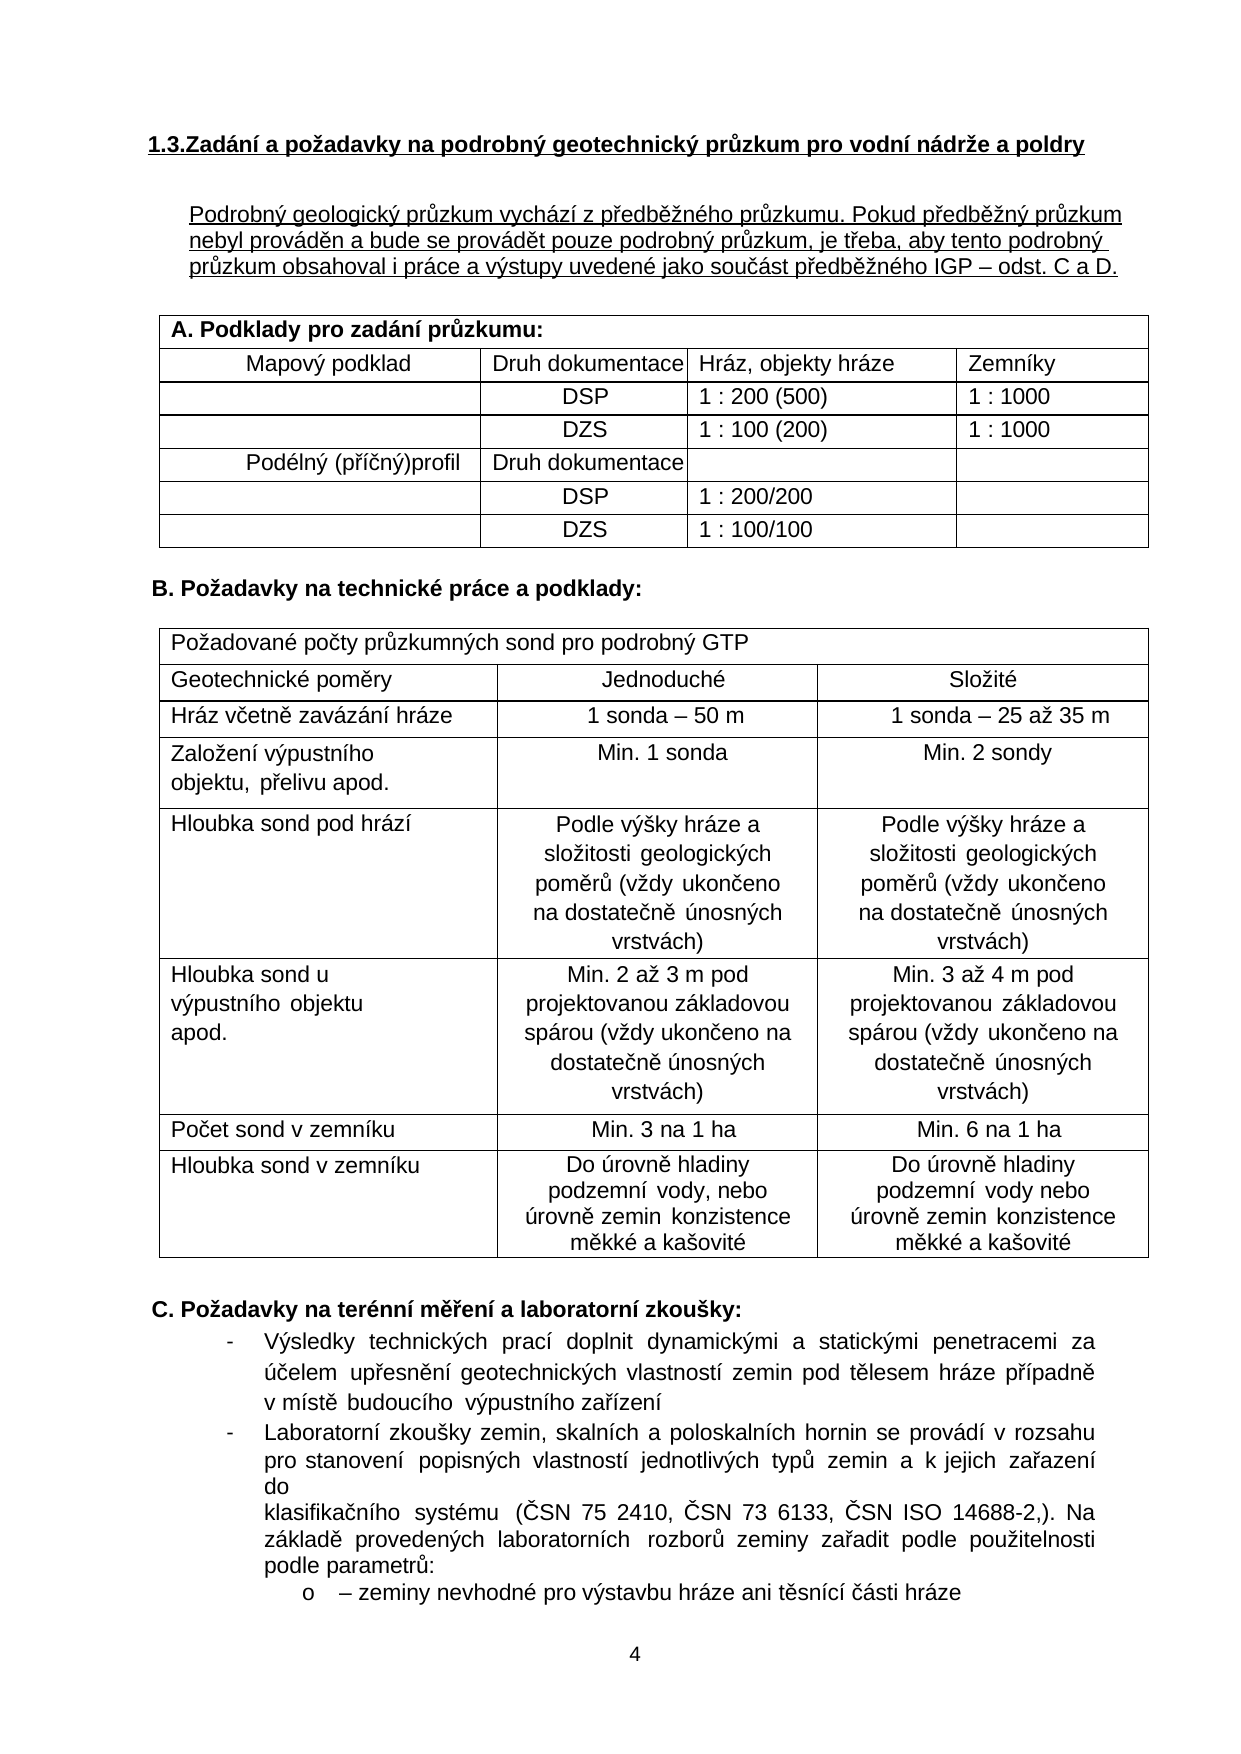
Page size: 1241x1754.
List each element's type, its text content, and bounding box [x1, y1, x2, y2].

table_header Požadované počty průzkumných sond pro podrobný GTP [160, 629, 1148, 664]
table_cell DZS [481, 416, 687, 448]
table_cell Hloubka sond v zemníku [160, 1151, 497, 1257]
list Výsledky technických prací doplnit dynamickými a statickými penetracemi za účelem upřesnění geotechnických vlastností zemin pod tělesem hráze případně v místě budoucího výpustního zařízení [226, 1327, 1096, 1415]
table_cell Do úrovně hladiny podzemní vody nebo úrovně zemin konzistence měkké a kašovité [818, 1151, 1148, 1257]
table_cell Min. 3 na 1 ha [498, 1115, 817, 1150]
table_cell Podle výšky hráze a složitosti geologických poměrů (vždy ukončeno na dostatečně únosných vrstvách) [498, 809, 817, 958]
text 1.3.Zadání a požadavky na podrobný geotechnický průzkum pro vodní nádrže a poldry [148, 131, 1122, 157]
text C. Požadavky na terénní měření a laboratorní zkoušky: [151, 1296, 1122, 1322]
table_cell Druh dokumentace [481, 449, 687, 481]
table_cell 1 : 100 (200) [688, 416, 956, 448]
table_cell DZS [481, 515, 687, 547]
table_header A. Podklady pro zadání průzkumu: [160, 316, 1148, 348]
table_cell 1 : 200/200 [688, 482, 956, 514]
table_cell Zemníky [957, 349, 1148, 381]
table_cell [160, 383, 480, 414]
table_cell [688, 449, 956, 481]
table_cell Podle výšky hráze a složitosti geologických poměrů (vždy ukončeno na dostatečně únosných vrstvách) [818, 809, 1148, 958]
table_cell Založení výpustního objektu, přelivu apod. [160, 738, 497, 808]
table_cell Min. 2 až 3 m pod projektovanou základovou spárou (vždy ukončeno na dostatečně únosných vrstvách) [498, 959, 817, 1113]
table_cell [160, 482, 480, 514]
table_cell [957, 449, 1148, 481]
table_cell Hloubka sond u výpustního objektu apod. [160, 959, 497, 1113]
table_cell DSP [481, 383, 687, 414]
text Podrobný geologický průzkum vychází z předběžného průzkumu. Pokud předběžný průzkum nebyl prováděn a bude se provádět pouze podrobný průzkum, je třeba, aby tento podrobný průzkum obsahoval i práce a výstupy uvedené jako součást předběžného IGP – odst. C a D. [189, 225, 1122, 280]
table_cell 1 sonda – 25 až 35 m [818, 702, 1148, 737]
table_cell Jednoduché [498, 665, 817, 700]
list Laboratorní zkoušky zemin, skalních a poloskalních hornin se provádí v rozsahu pro stanovení popisných vlastností jednotlivých typů zemin a k jejich zařazení do [226, 1418, 1096, 1499]
table_cell Hráz, objekty hráze [688, 349, 956, 381]
table_cell Do úrovně hladiny podzemní vody, nebo úrovně zemin konzistence měkké a kašovité [498, 1151, 817, 1257]
table_cell Složité [818, 665, 1148, 700]
table_cell Hloubka sond pod hrází [160, 809, 497, 958]
table_cell Min. 3 až 4 m pod projektovanou základovou spárou (vždy ukončeno na dostatečně únosných vrstvách) [818, 959, 1148, 1113]
table_cell [957, 482, 1148, 514]
table_cell 1 : 200 (500) [688, 383, 956, 414]
table_cell Min. 6 na 1 ha [818, 1115, 1148, 1150]
text B. Požadavky na technické práce a podklady: [151, 575, 1122, 601]
table_cell Geotechnické poměry [160, 665, 497, 700]
table_cell 1 : 100/100 [688, 515, 956, 547]
text Podrobný geologický průzkum vychází z předběžného průzkumu. Pokud předběžný průzkum nebyl prováděn a bude se provádět pouze podrobný průzkum, je třeba, aby tento podrobný průzkum obsahoval i práce a výstupy uvedené jako součást předběžného IGP – odst. C a D. [189, 201, 1122, 223]
table_cell 1 : 1000 [957, 383, 1148, 414]
table_cell Počet sond v zemníku [160, 1115, 497, 1150]
table_cell Podélný (příčný)profil [160, 449, 480, 481]
table_cell Hráz včetně zavázání hráze [160, 702, 497, 737]
table_cell DSP [481, 482, 687, 514]
table_cell 1 sonda – 50 m [498, 702, 817, 737]
table_cell Druh dokumentace [481, 349, 687, 381]
text klasifikačního systému (ČSN 75 2410, ČSN 73 6133, ČSN ISO 14688-2,). Na základě provedených laboratorních rozborů zeminy zařadit podle použitelnosti podle parametrů: [264, 1499, 1096, 1578]
table_cell 1 : 1000 [957, 416, 1148, 448]
list – zeminy nevhodné pro výstavbu hráze ani těsnící části hráze [301, 1578, 1122, 1607]
table_cell [957, 515, 1148, 547]
table_cell Mapový podklad [160, 349, 480, 381]
table_cell Min. 1 sonda [498, 738, 817, 808]
table_cell Min. 2 sondy [818, 738, 1148, 808]
table_cell [160, 416, 480, 448]
table_cell [160, 515, 480, 547]
